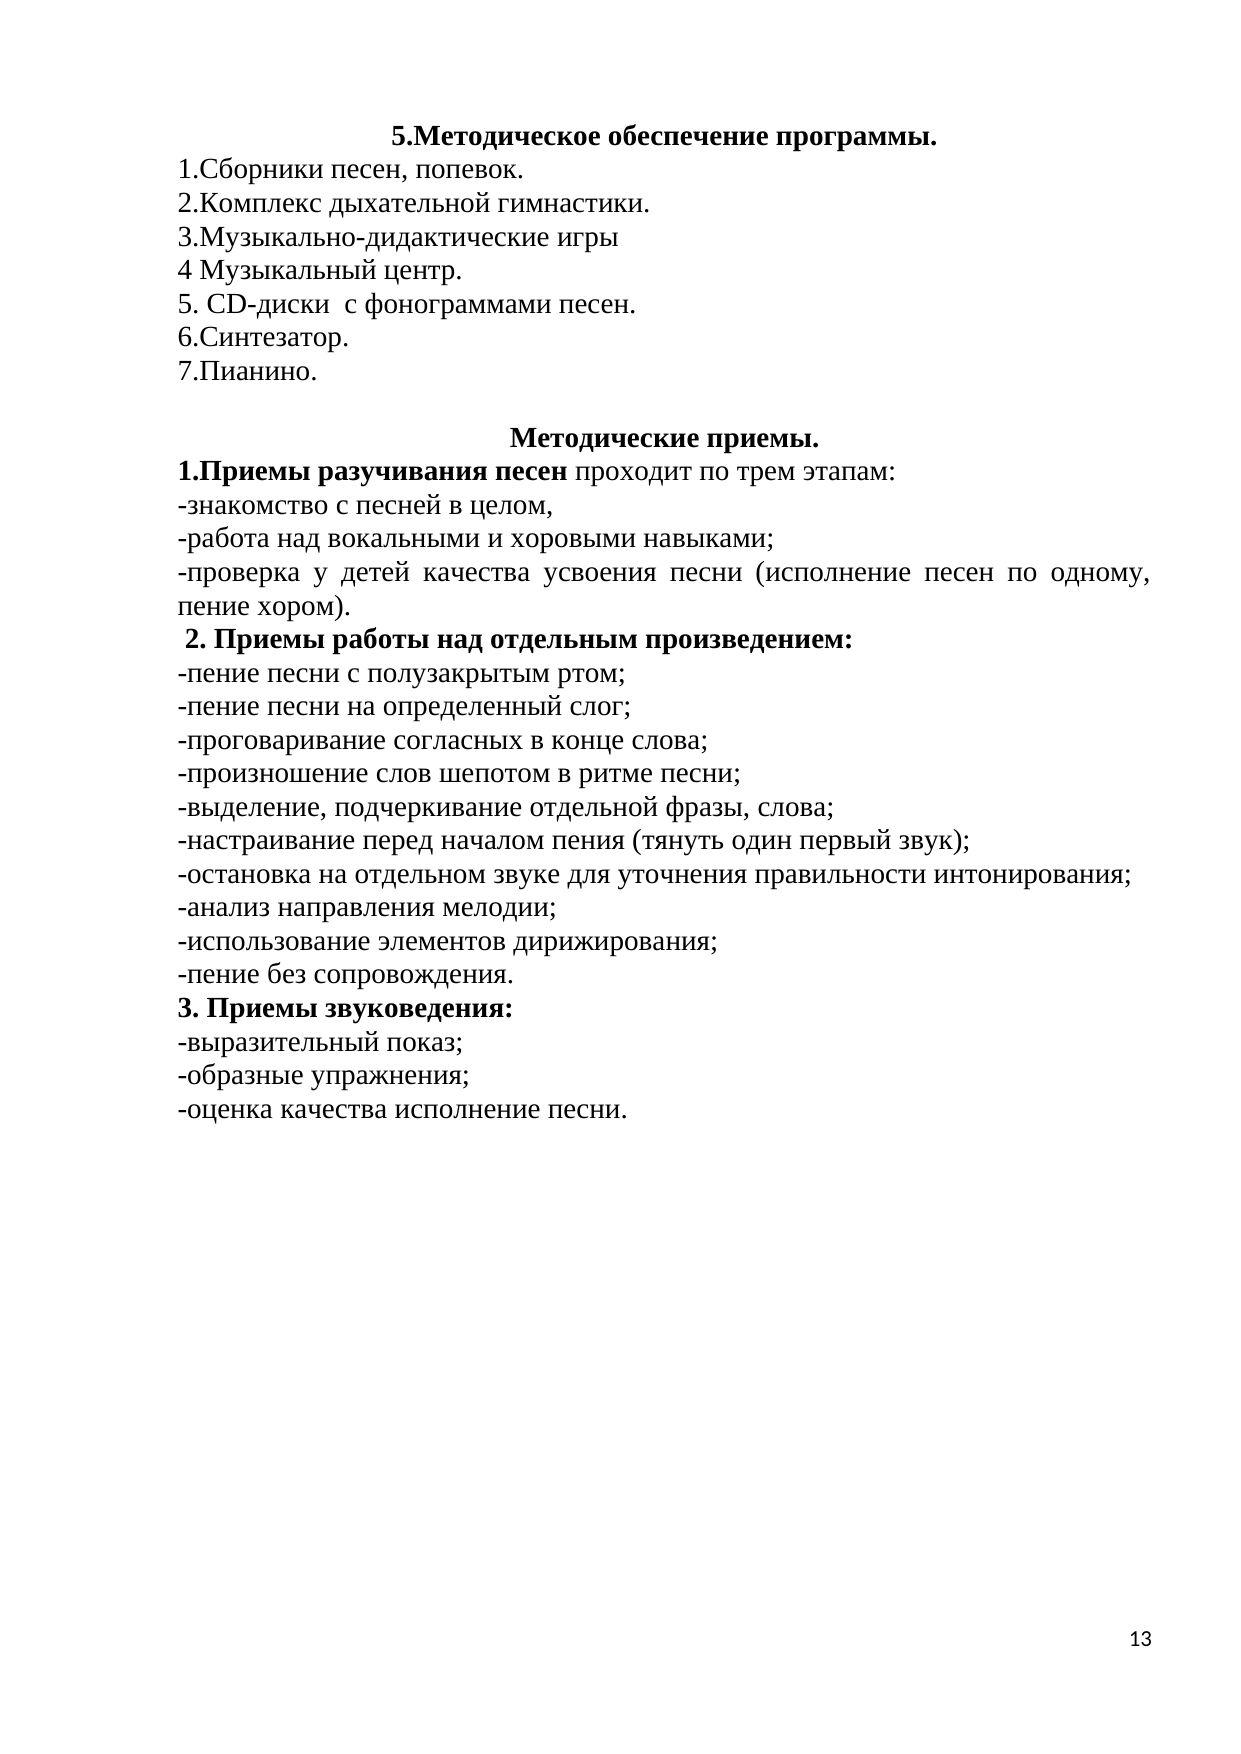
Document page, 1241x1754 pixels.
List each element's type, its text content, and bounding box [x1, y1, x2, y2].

text 5.Методическое обеспечение программы. [177, 118, 1152, 152]
text 4 Музыкальный центр. [177, 252, 1152, 286]
text 5. CD-диски с фонограммами песен. [177, 286, 1152, 319]
text 2.Комплекс дыхательной гимнастики. [177, 185, 1152, 219]
text 1.Приемы разучивания песен проходит по трем этапам: [177, 453, 1152, 487]
text 3.Музыкально-дидактические игры [177, 219, 1152, 252]
text -проверка у детей качества усвоения песни (исполнение песен по одному, пение хором). [177, 554, 1152, 621]
text 2. Приемы работы над отдельным произведением: [177, 621, 1152, 655]
text -остановка на отдельном звуке для уточнения правильности интонирования; [177, 856, 1152, 889]
text -работа над вокальными и хоровыми навыками; [177, 521, 1152, 554]
text -произношение слов шепотом в ритме песни; [177, 755, 1152, 789]
text -выделение, подчеркивание отдельной фразы, слова; [177, 789, 1152, 822]
text -выразительный показ; [177, 1024, 1152, 1057]
text 6.Синтезатор. [177, 319, 1152, 353]
text -использование элементов дирижирования; [177, 923, 1152, 957]
text -пение песни на определенный слог; [177, 688, 1152, 722]
text 7.Пианино. [177, 353, 1152, 386]
text -пение без сопровождения. [177, 957, 1152, 990]
text -настраивание перед началом пения (тянуть один первый звук); [177, 822, 1152, 856]
text -анализ направления мелодии; [177, 889, 1152, 923]
text -образные упражнения; [177, 1057, 1152, 1091]
text -знакомство с песней в целом, [177, 487, 1152, 521]
text Методические приемы. [177, 420, 1152, 453]
text -оценка качества исполнение песни. [177, 1091, 1152, 1124]
text -пение песни с полузакрытым ртом; [177, 655, 1152, 688]
text 3. Приемы звуковедения: [177, 990, 1152, 1024]
text -проговаривание согласных в конце слова; [177, 722, 1152, 755]
text 1.Сборники песен, попевок. [177, 152, 1152, 185]
